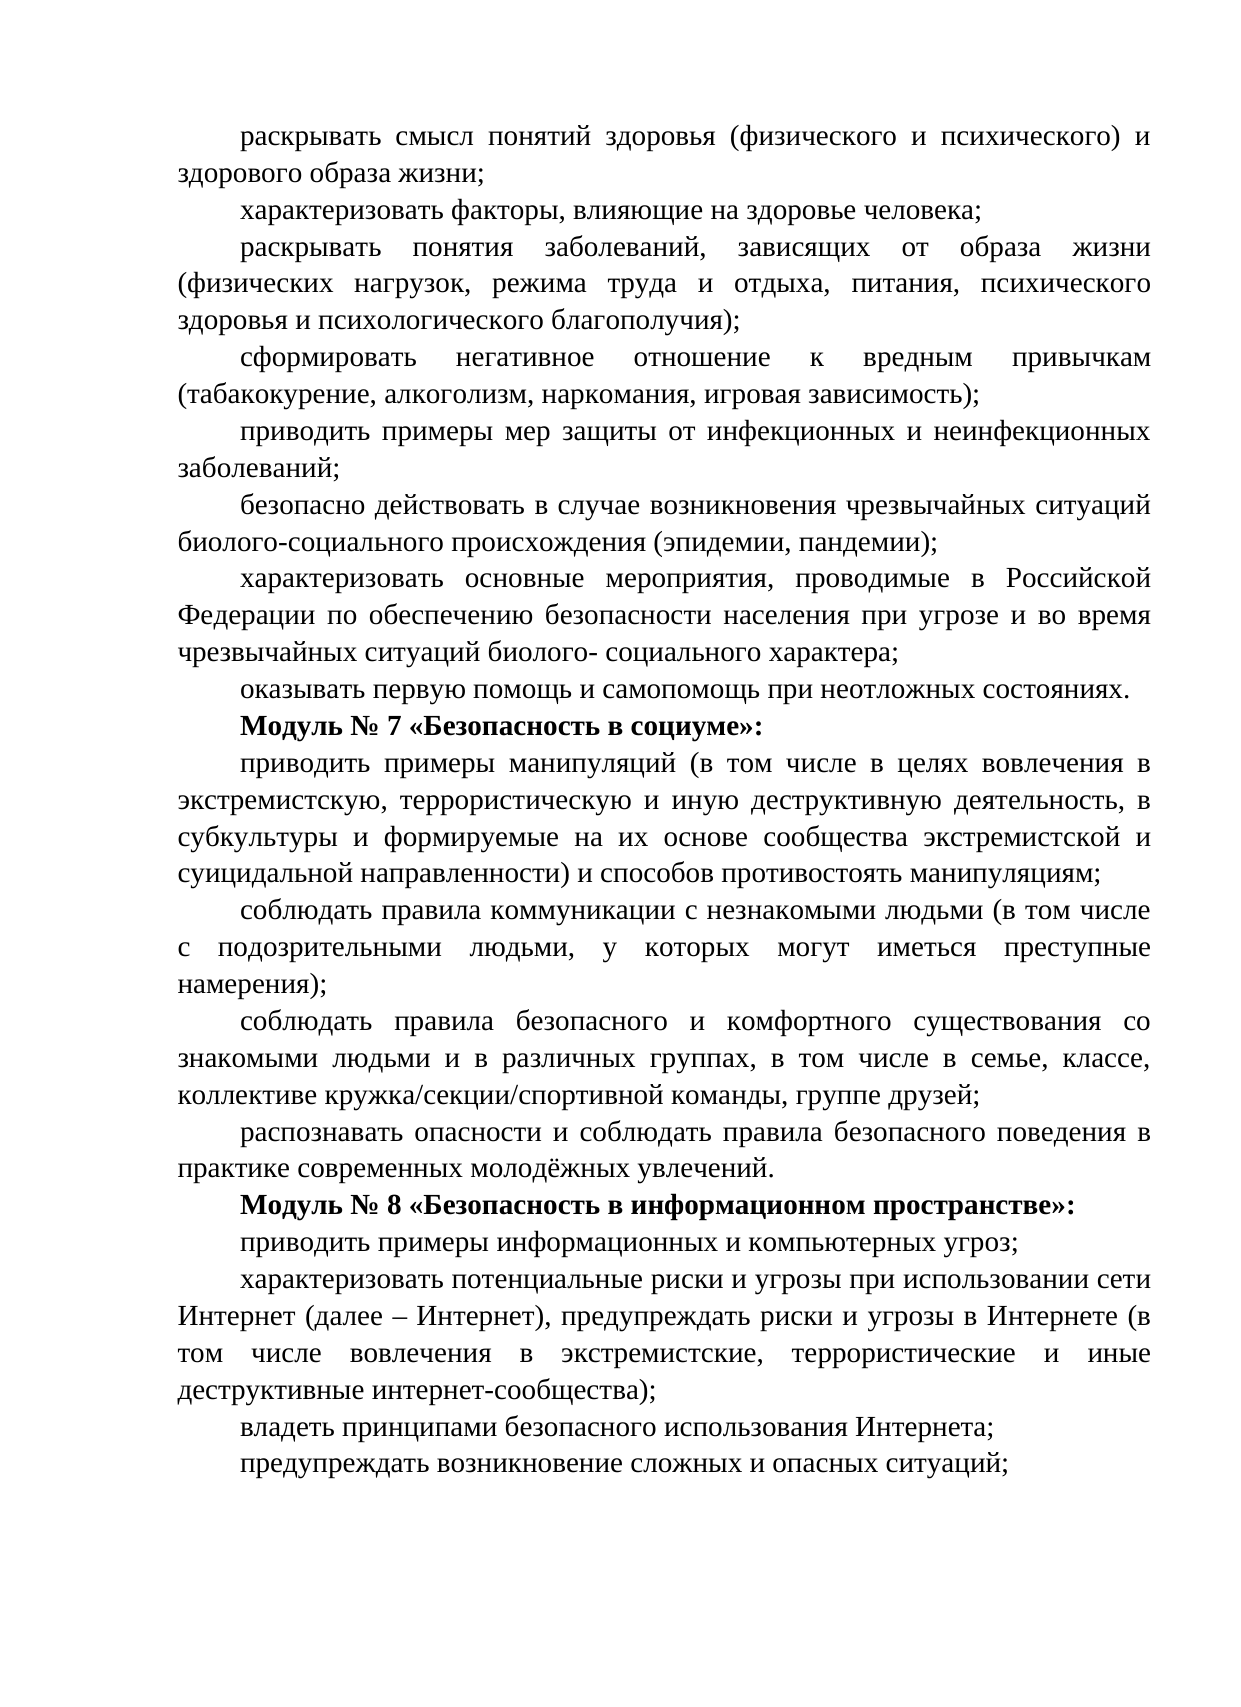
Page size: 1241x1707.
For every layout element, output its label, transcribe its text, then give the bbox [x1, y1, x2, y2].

text приводить примеры мер защиты от инфекционных и неинфекционных заболеваний; [177, 413, 1152, 483]
text характеризовать основные мероприятия, проводимые в Российской Федерации по обеспечению безопасности населения при угрозе и во время чрезвычайных ситуаций биолого- социального характера; [177, 561, 1152, 668]
text распознавать опасности и соблюдать правила безопасного поведения в практике современных молодёжных увлечений. [177, 1114, 1152, 1184]
text оказывать первую помощь и самопомощь при неотложных состояниях. [177, 671, 1152, 705]
text раскрывать понятия заболеваний, зависящих от образа жизни (физических нагрузок, режима труда и отдыха, питания, психического здоровья и психологического благополучия); [177, 229, 1152, 336]
text приводить примеры информационных и компьютерных угроз; [177, 1224, 1152, 1258]
text безопасно действовать в случае возникновения чрезвычайных ситуаций биолого-социального происхождения (эпидемии, пандемии); [177, 487, 1152, 557]
text соблюдать правила коммуникации с незнакомыми людьми (в том числе с подозрительными людьми, у которых могут иметься преступные намерения); [177, 892, 1152, 1000]
text характеризовать потенциальные риски и угрозы при использовании сети Интернет (далее – Интернет), предупреждать риски и угрозы в Интернете (в том числе вовлечения в экстремистские, террористические и иные деструктивные интернет-сообщества); [177, 1261, 1152, 1405]
text характеризовать факторы, влияющие на здоровье человека; [177, 192, 1152, 225]
text приводить примеры манипуляций (в том числе в целях вовлечения в экстремистскую, террористическую и иную деструктивную деятельность, в субкультуры и формируемые на их основе сообщества экстремистской и суицидальной направленности) и способов противостоять манипуляциям; [177, 745, 1152, 889]
text владеть принципами безопасного использования Интернета; [177, 1409, 1152, 1442]
text предупреждать возникновение сложных и опасных ситуаций; [177, 1446, 1152, 1479]
text Модуль № 8 «Безопасность в информационном пространстве»: [177, 1187, 1152, 1221]
text соблюдать правила безопасного и комфортного существования со знакомыми людьми и в различных группах, в том числе в семье, классе, коллективе кружка/секции/спортивной команды, группе друзей; [177, 1003, 1152, 1110]
text сформировать негативное отношение к вредным привычкам (табакокурение, алкоголизм, наркомания, игровая зависимость); [177, 339, 1152, 410]
text Модуль № 7 «Безопасность в социуме»: [177, 708, 1152, 742]
text раскрывать смысл понятий здоровья (физического и психического) и здорового образа жизни; [177, 118, 1152, 188]
